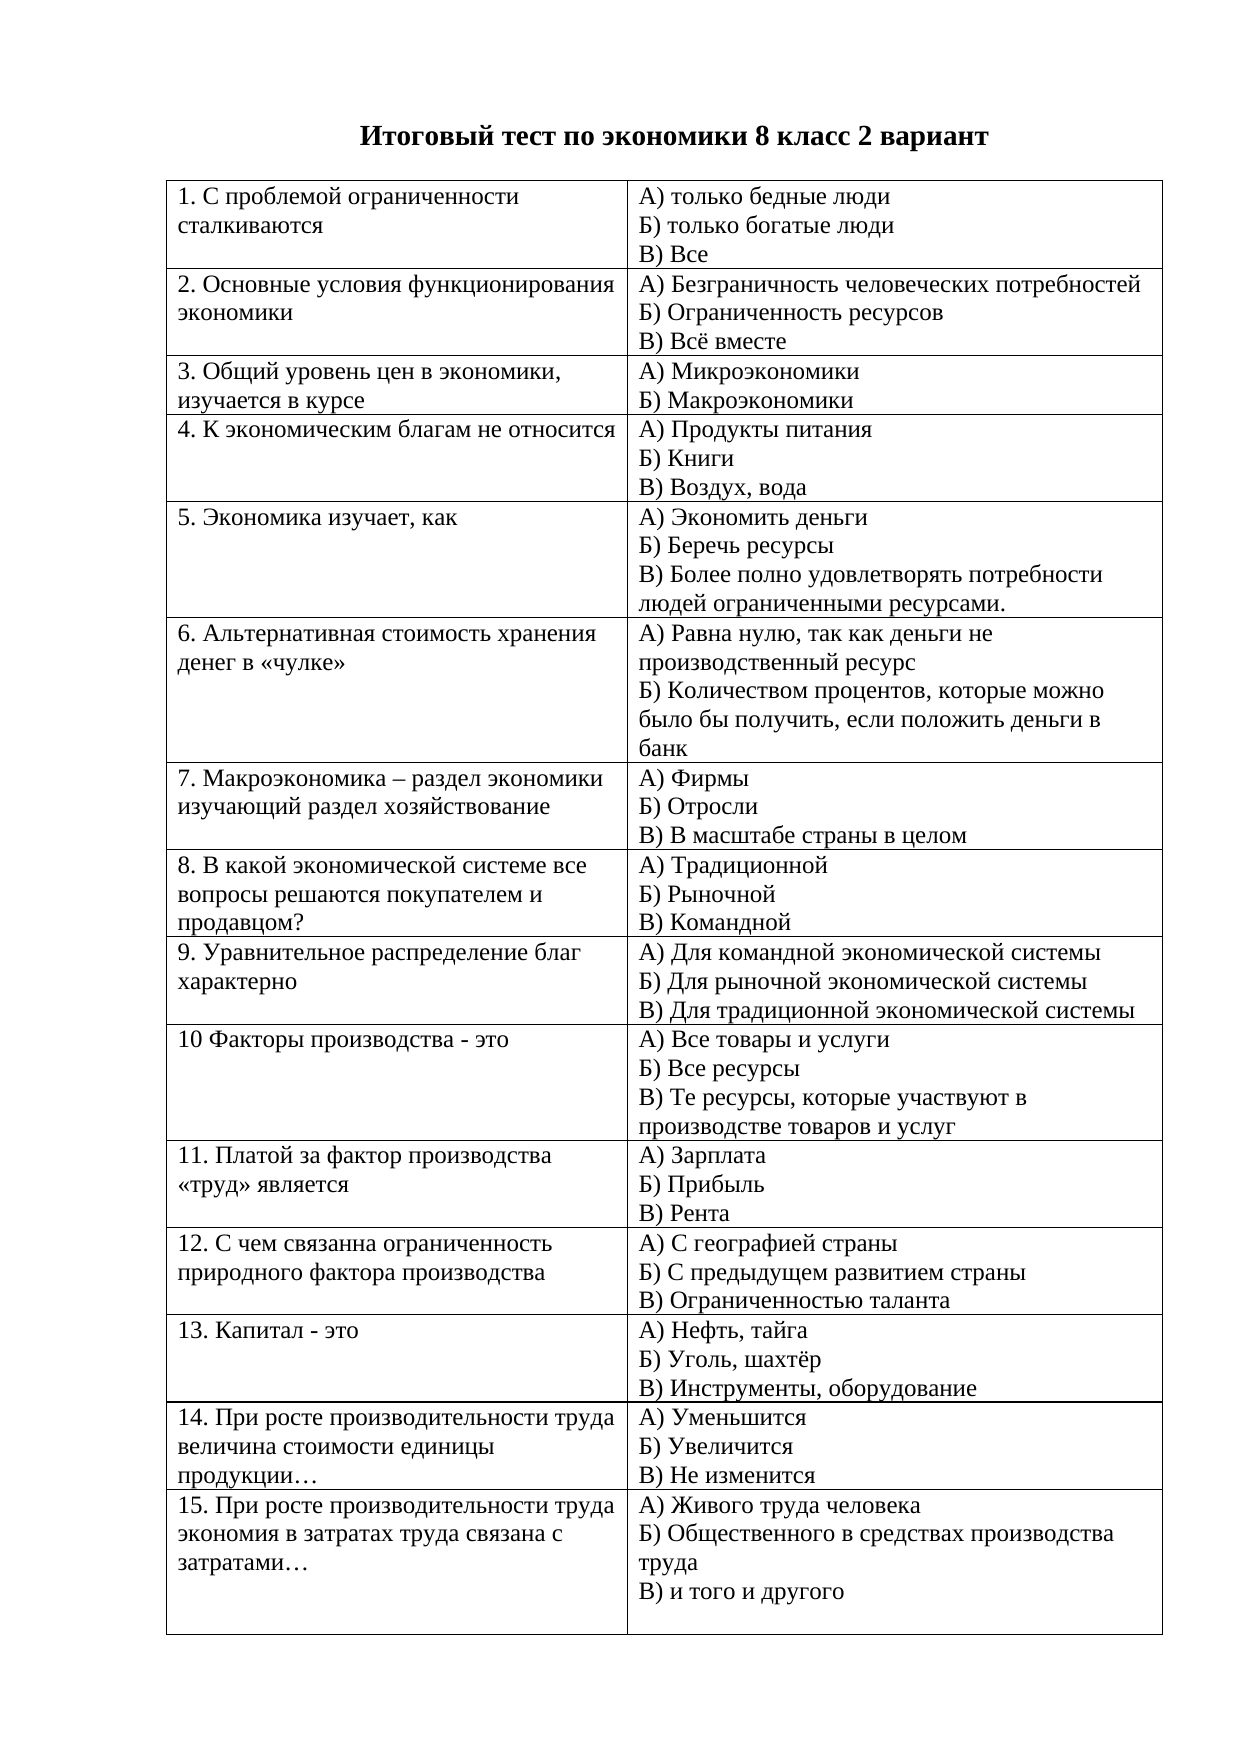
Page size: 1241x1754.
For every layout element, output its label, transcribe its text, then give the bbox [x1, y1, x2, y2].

table_cell 9. Уравнительное распределение благ характерно [167, 937, 627, 1023]
table_cell 5. Экономика изучает, как [167, 502, 627, 617]
table_header 1. С проблемой ограниченности сталкиваются [167, 181, 627, 268]
table_cell 14. При росте производительности труда величина стоимости единицы продукции… [167, 1403, 627, 1489]
text Итоговый тест по экономики 8 класс 2 вариант [177, 118, 1152, 152]
table_header А) только бедные люди Б) только богатые люди В) Все [628, 181, 1162, 268]
table_cell 4. К экономическим благам не относится [167, 415, 627, 501]
table_cell А) Традиционной Б) Рыночной В) Командной [628, 850, 1162, 936]
table_cell 12. С чем связанна ограниченность природного фактора производства [167, 1228, 627, 1314]
table_cell 3. Общий уровень цен в экономики, изучается в курсе [167, 356, 627, 413]
table_cell А) Нефть, тайга Б) Уголь, шахтёр В) Инструменты, оборудование [628, 1315, 1162, 1401]
table_cell А) Фирмы Б) Отросли В) В масштабе страны в целом [628, 763, 1162, 849]
table_cell А) Все товары и услуги Б) Все ресурсы В) Те ресурсы, которые участвуют в производстве товаров и услуг [628, 1025, 1162, 1139]
table_cell А) Экономить деньги Б) Беречь ресурсы В) Более полно удовлетворять потребности людей ограниченными ресурсами. [628, 502, 1162, 617]
table_cell 8. В какой экономической системе все вопросы решаются покупателем и продавцом? [167, 850, 627, 936]
table_cell А) Живого труда человека Б) Общественного в средствах производства труда В) и того и другого [628, 1490, 1162, 1633]
table_cell 7. Макроэкономика – раздел экономики изучающий раздел хозяйствование [167, 763, 627, 849]
table_cell 10 Факторы производства - это [167, 1025, 627, 1139]
table_cell А) Уменьшится Б) Увеличится В) Не изменится [628, 1403, 1162, 1489]
table_cell А) Равна нулю, так как деньги не производственный ресурс Б) Количеством процентов, которые можно было бы получить, если положить деньги в банк [628, 618, 1162, 762]
table_cell А) Безграничность человеческих потребностей Б) Ограниченность ресурсов В) Всё вместе [628, 269, 1162, 355]
table_cell А) С географией страны Б) С предыдущем развитием страны В) Ограниченностью таланта [628, 1228, 1162, 1314]
table_cell А) Для командной экономической системы Б) Для рыночной экономической системы В) Для традиционной экономической системы [628, 937, 1162, 1023]
table_cell 6. Альтернативная стоимость хранения денег в «чулке» [167, 618, 627, 762]
table_cell А) Зарплата Б) Прибыль В) Рента [628, 1141, 1162, 1227]
table_cell 11. Платой за фактор производства «труд» является [167, 1141, 627, 1227]
table_cell А) Продукты питания Б) Книги В) Воздух, вода [628, 415, 1162, 501]
table_cell А) Микроэкономики Б) Макроэкономики [628, 356, 1162, 413]
table_cell 13. Капитал - это [167, 1315, 627, 1401]
table_cell 2. Основные условия функционирования экономики [167, 269, 627, 355]
table_cell 15. При росте производительности труда экономия в затратах труда связана с затратами… [167, 1490, 627, 1633]
